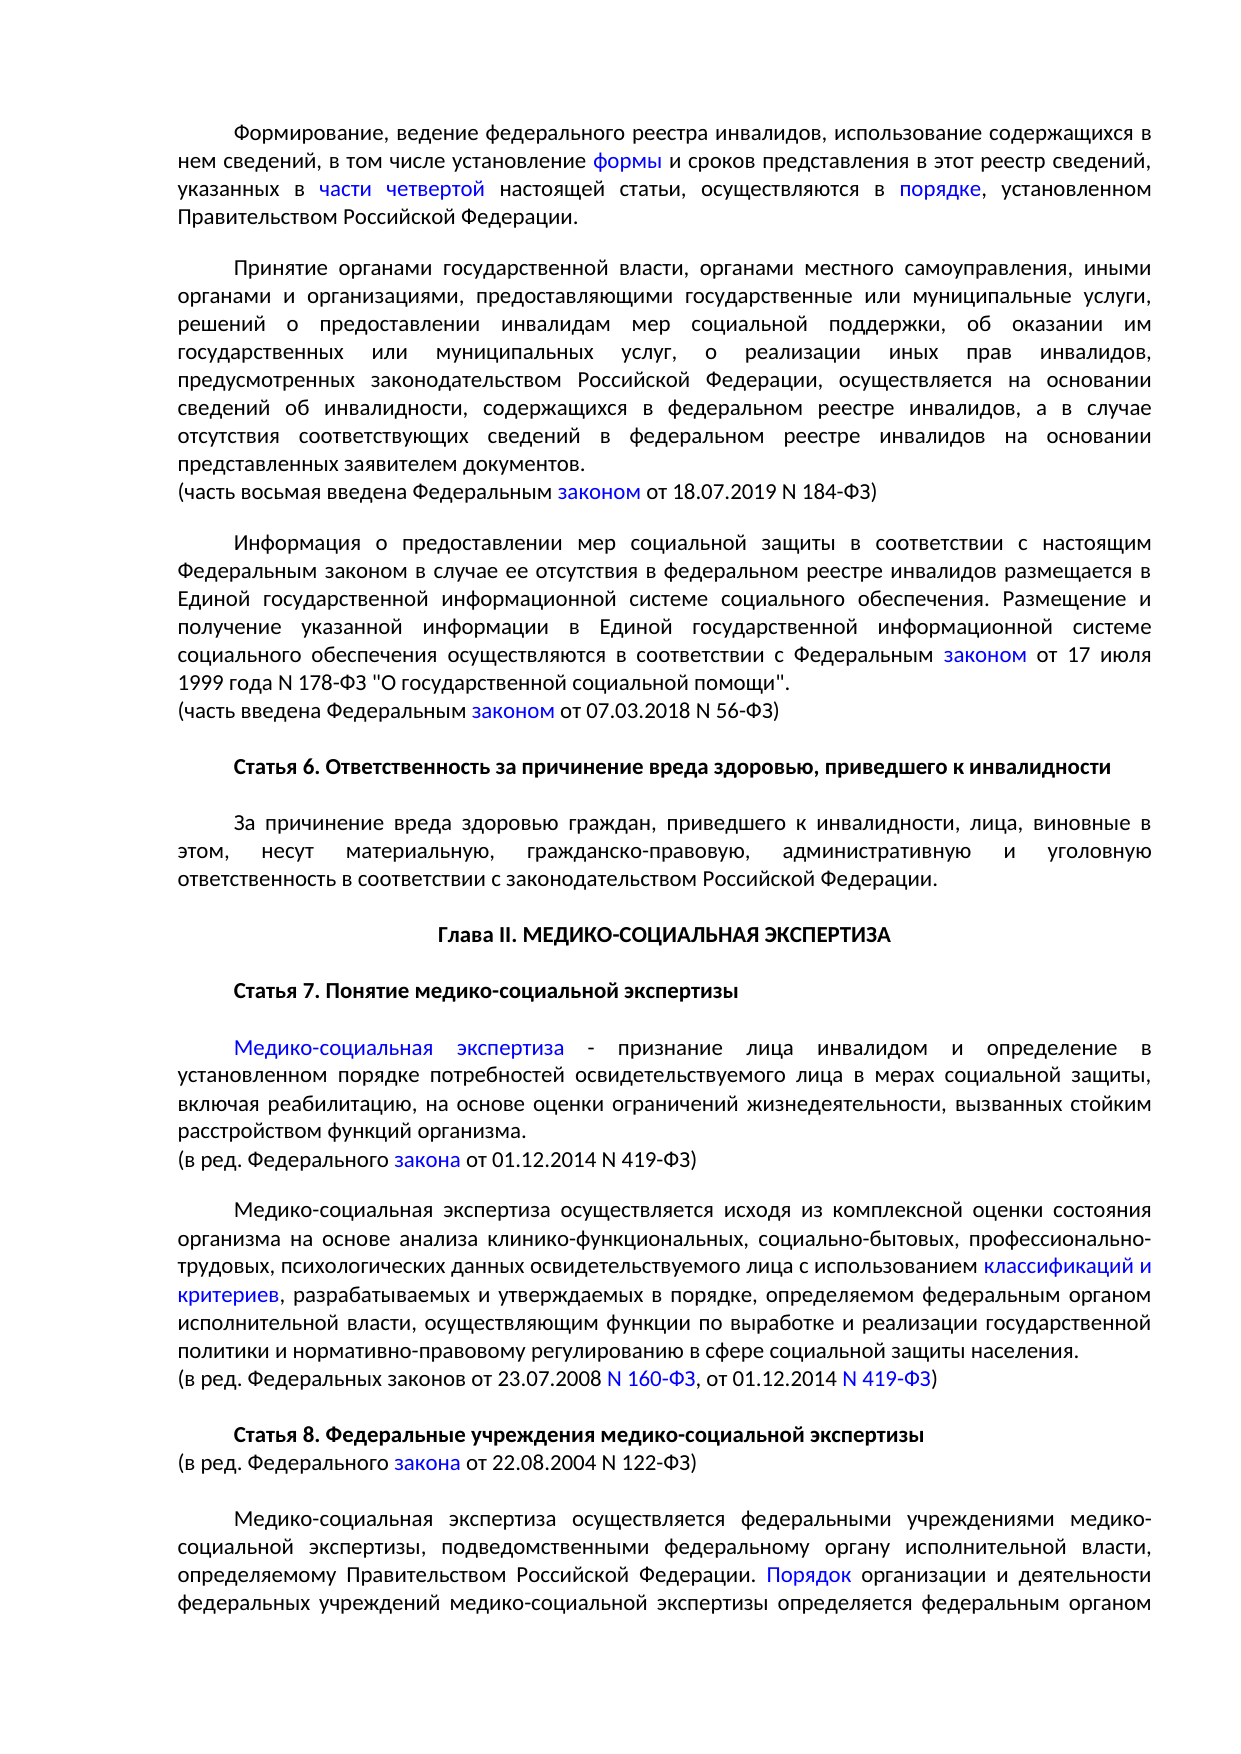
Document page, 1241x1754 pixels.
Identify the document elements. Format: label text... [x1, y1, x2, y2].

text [177, 1504, 1152, 1616]
text Принятие органами государственной власти, органами местного самоуправления, иными органами и организациями, предоставляющими государственные или муниципальные услуги, решений о предоставлении инвалидам мер социальной поддержки, об оказании им государственных или муниципальных услуг, о реализации иных прав инвалидов, предусмотренных законодательством Российской Федерации, осуществляется на основании сведений об инвалидности, содержащихся в федеральном реестре инвалидов, а в случае отсутствия соответствующих сведений в федеральном реестре инвалидов на основании представленных заявителем документов. [177, 253, 1152, 477]
text Формирование, ведение федерального реестра инвалидов, использование содержащихся в нем сведений, в том числе установление формы и сроков представления в этот реестр сведений, указанных в части четвертой настоящей статьи, осуществляются в порядке, установленном Правительством Российской Федерации. [177, 118, 1152, 230]
text (в ред. Федерального закона от 01.12.2014 N 419-ФЗ) [177, 1145, 1152, 1173]
title Статья 8. Федеральные учреждения медико-социальной экспертизы [177, 1420, 1152, 1448]
text За причинение вреда здоровью граждан, приведшего к инвалидности, лица, виновные в этом, несут материальную, гражданско-правовую, административную и уголовную ответственность в соответствии с законодательством Российской Федерации. [177, 808, 1152, 892]
title Глава II. МЕДИКО-СОЦИАЛЬНАЯ ЭКСПЕРТИЗА [177, 921, 1152, 948]
text Информация о предоставлении мер социальной защиты в соответствии с настоящим Федеральным законом в случае ее отсутствия в федеральном реестре инвалидов размещается в Единой государственной информационной системе социального обеспечения. Размещение и получение указанной информации в Единой государственной информационной системе социального обеспечения осуществляются в соответствии с Федеральным законом от 17 июля 1999 года N 178-ФЗ "О государственной социальной помощи". [177, 528, 1152, 696]
text (в ред. Федерального закона от 22.08.2004 N 122-ФЗ) [177, 1448, 1152, 1476]
title Статья 6. Ответственность за причинение вреда здоровью, приведшего к инвалидности [177, 752, 1152, 780]
text Медико-социальная экспертиза осуществляется исходя из комплексной оценки состояния организма на основе анализа клинико-функциональных, социально-бытовых, профессионально-трудовых, психологических данных освидетельствуемого лица с использованием классификаций и критериев, разрабатываемых и утверждаемых в порядке, определяемом федеральным органом исполнительной власти, осуществляющим функции по выработке и реализации государственной политики и нормативно-правовому регулированию в сфере социальной защиты населения. [177, 1196, 1152, 1364]
title Статья 7. Понятие медико-социальной экспертизы [177, 977, 1152, 1004]
text (часть введена Федеральным законом от 07.03.2018 N 56-ФЗ) [177, 696, 1152, 724]
text (в ред. Федеральных законов от 23.07.2008 N 160-ФЗ, от 01.12.2014 N 419-ФЗ) [177, 1364, 1152, 1392]
text Медико-социальная экспертиза - признание лица инвалидом и определение в установленном порядке потребностей освидетельствуемого лица в мерах социальной защиты, включая реабилитацию, на основе оценки ограничений жизнедеятельности, вызванных стойким расстройством функций организма. [177, 1033, 1152, 1145]
text (часть восьмая введена Федеральным законом от 18.07.2019 N 184-ФЗ) [177, 477, 1152, 505]
